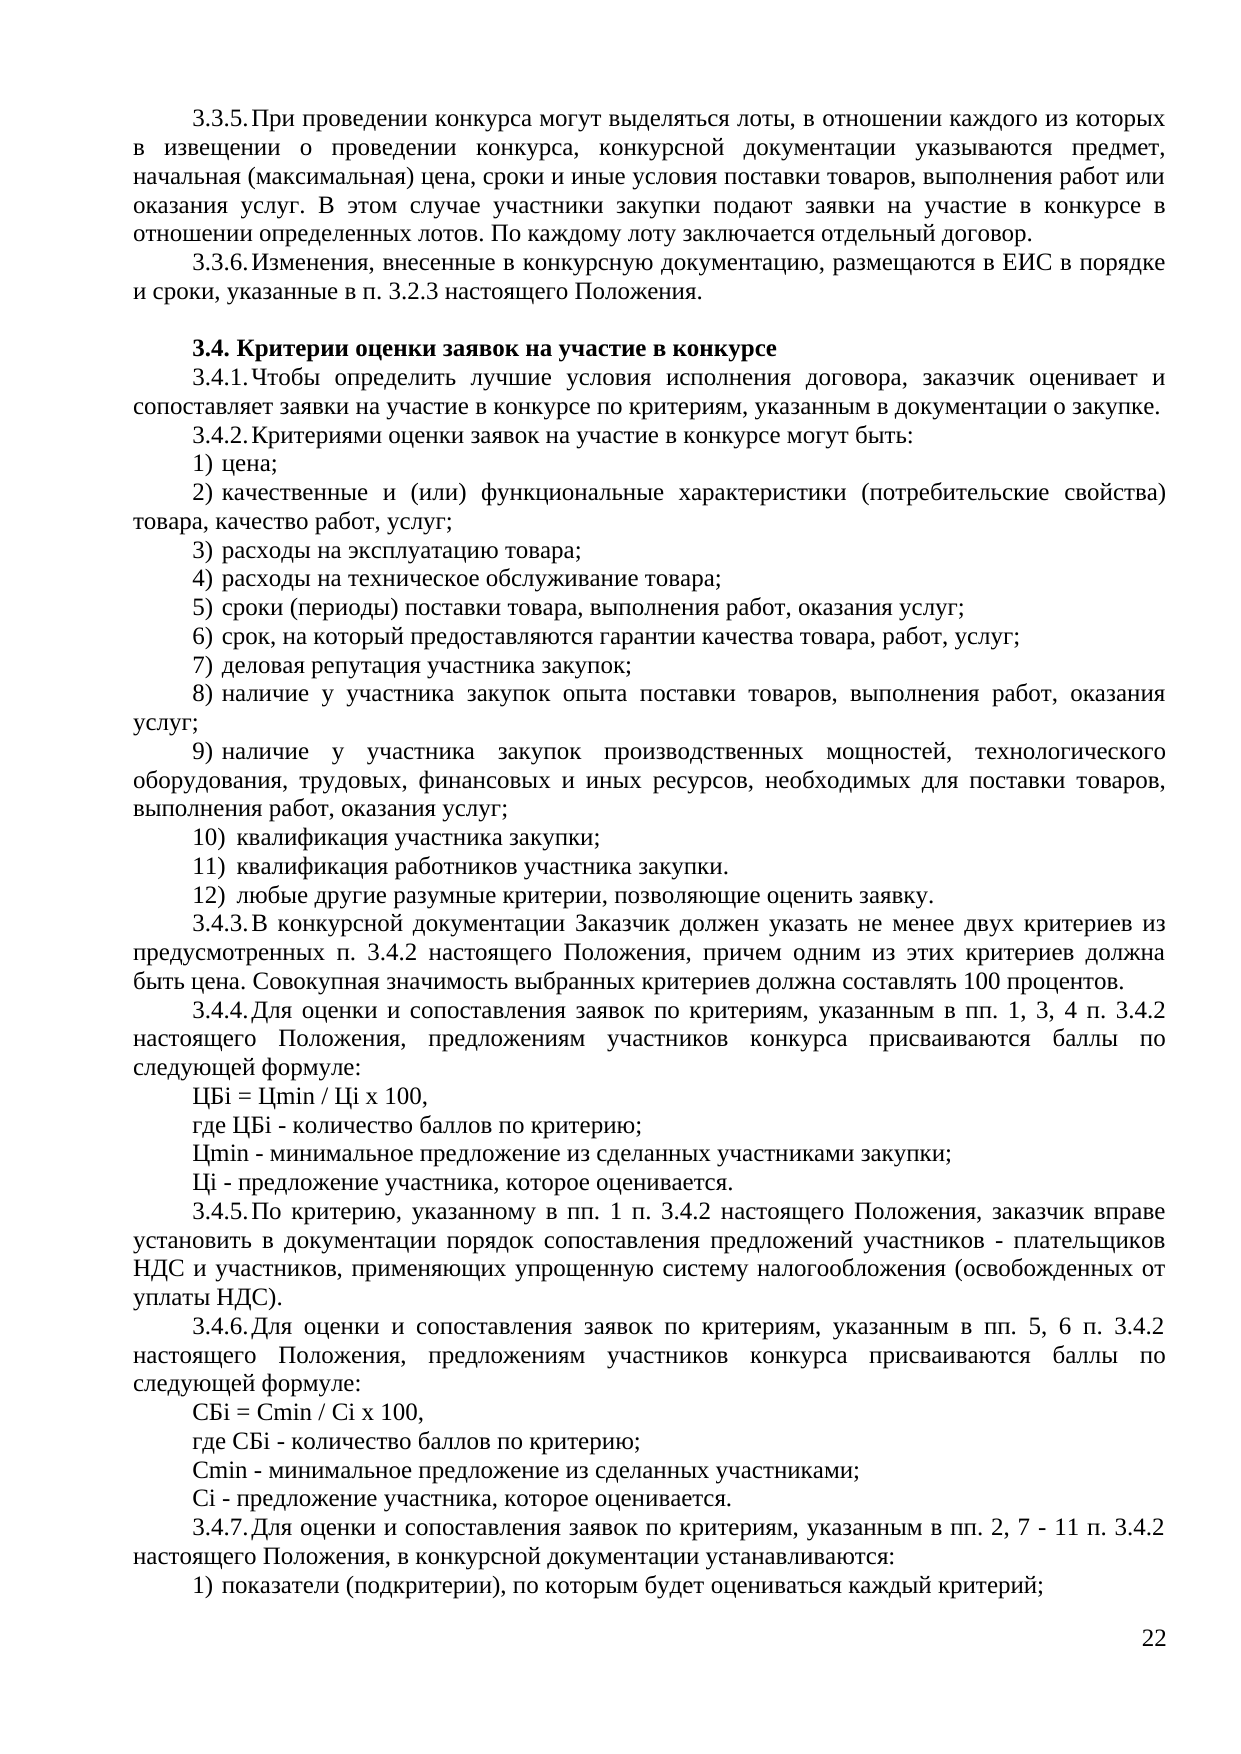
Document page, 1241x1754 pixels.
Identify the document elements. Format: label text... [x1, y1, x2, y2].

list где ЦБi - количество баллов по критерию; [133, 1110, 1167, 1138]
list расходы на эксплуатацию товара; [133, 535, 1167, 563]
list Сi - предложение участника, которое оценивается. [133, 1483, 1167, 1512]
list деловая репутация участника закупок; [133, 650, 1167, 678]
list В конкурсной документации Заказчик должен указать не менее двух критериев из предусмотренных п. 3.4.2 настоящего Положения, причем одним из этих критериев должна быть цена. Совокупная значимость выбранных критериев должна составлять 100 процентов. [133, 908, 1167, 995]
list срок, на который предоставляются гарантии качества товара, работ, услуг; [133, 621, 1167, 650]
list Чтобы определить лучшие условия исполнения договора, заказчик оценивает и сопоставляет заявки на участие в конкурсе по критериям, указанным в документации о закупке. [133, 362, 1167, 420]
list квалификация работников участника закупки. [133, 851, 1167, 880]
list Для оценки и сопоставления заявок по критериям, указанным в пп. 1, 3, 4 п. 3.4.2 настоящего Положения, предложениям участников конкурса присваиваются баллы по следующей формуле: [133, 995, 1167, 1081]
list Для оценки и сопоставления заявок по критериям, указанным в пп. 2, 7 - 11 п. 3.4.2 настоящего Положения, в конкурсной документации устанавливаются: [133, 1512, 1167, 1570]
list где СБi - количество баллов по критерию; [133, 1426, 1167, 1455]
list Критериями оценки заявок на участие в конкурсе могут быть: [133, 420, 1167, 448]
list Цi - предложение участника, которое оценивается. [133, 1167, 1167, 1196]
list Сmin - минимальное предложение из сделанных участниками; [133, 1455, 1167, 1483]
list сроки (периоды) поставки товара, выполнения работ, оказания услуг; [133, 592, 1167, 621]
list цена; [133, 448, 1167, 477]
list квалификация участника закупки; [133, 822, 1167, 851]
list Цmin - минимальное предложение из сделанных участниками закупки; [133, 1138, 1167, 1167]
list По критерию, указанному в пп. 1 п. 3.4.2 настоящего Положения, заказчик вправе установить в документации порядок сопоставления предложений участников - плательщиков НДС и участников, применяющих упрощенную систему налогообложения (освобожденных от уплаты НДС). [133, 1196, 1167, 1311]
list наличие у участника закупок производственных мощностей, технологического оборудования, трудовых, финансовых и иных ресурсов, необходимых для поставки товаров, выполнения работ, оказания услуг; [133, 736, 1167, 822]
list При проведении конкурса могут выделяться лоты, в отношении каждого из которых в извещении о проведении конкурса, конкурсной документации указываются предмет, начальная (максимальная) цена, сроки и иные условия поставки товаров, выполнения работ или оказания услуг. В этом случае участники закупки подают заявки на участие в конкурсе в отношении определенных лотов. По каждому лоту заключается отдельный договор. [133, 103, 1167, 247]
list расходы на техническое обслуживание товара; [133, 563, 1167, 592]
list Критерии оценки заявок на участие в конкурсе [133, 333, 1167, 362]
list показатели (подкритерии), по которым будет оцениваться каждый критерий; [133, 1570, 1167, 1598]
list ЦБi = Цmin / Цi x 100, [133, 1081, 1167, 1110]
list любые другие разумные критерии, позволяющие оценить заявку. [133, 880, 1167, 908]
list качественные и (или) функциональные характеристики (потребительские свойства) товара, качество работ, услуг; [133, 477, 1167, 535]
list СБi = Сmin / Сi x 100, [133, 1397, 1167, 1426]
list Для оценки и сопоставления заявок по критериям, указанным в пп. 5, 6 п. 3.4.2 настоящего Положения, предложениям участников конкурса присваиваются баллы по следующей формуле: [133, 1311, 1167, 1397]
list наличие у участника закупок опыта поставки товаров, выполнения работ, оказания услуг; [133, 678, 1167, 736]
list Изменения, внесенные в конкурсную документацию, размещаются в ЕИС в порядке и сроки, указанные в п. 3.2.3 настоящего Положения. [133, 247, 1167, 305]
